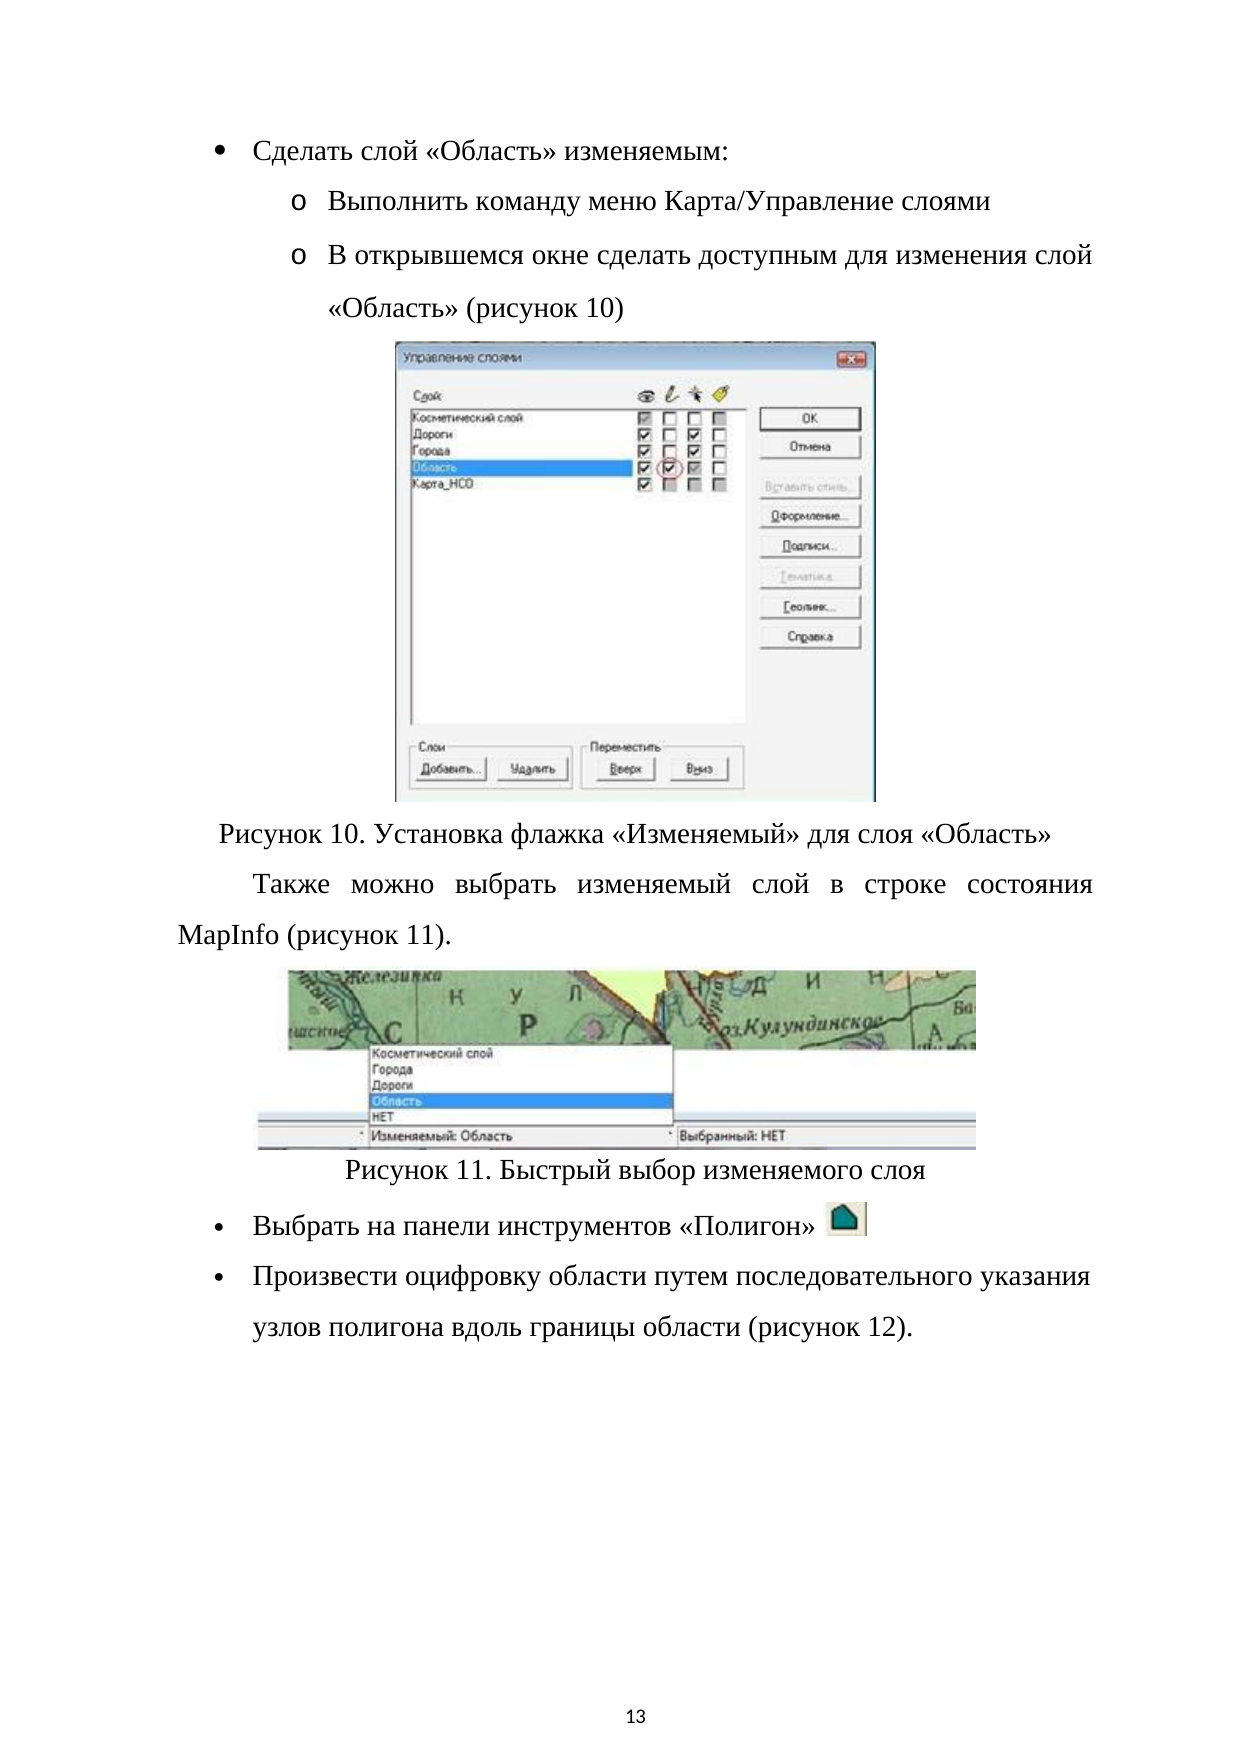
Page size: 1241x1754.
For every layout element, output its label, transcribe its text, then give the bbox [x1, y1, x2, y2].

text Рисунок 11. Быстрый выбор изменяемого слоя [177, 1152, 1093, 1186]
list Произвести оцифровку области путем последовательного указания узлов полигона вдоль границы области (рисунок 12). [215, 1258, 1093, 1342]
list Выбрать на панели инструментов «Полигон» [215, 1202, 1093, 1242]
text Рисунок 10. Установка флажка «Изменяемый» для слоя «Область» [177, 816, 1093, 850]
list Выполнить команду меню Карта/Управление слоями [290, 183, 1093, 219]
list Сделать слой «Область» изменяемым: [215, 133, 1093, 166]
picture [252, 966, 976, 1150]
text Также можно выбрать изменяемый слой в строке состояния MapInfo (рисунок 11). [177, 866, 1093, 950]
picture [823, 1202, 867, 1236]
list В открывшемся окне сделать доступным для изменения слой «Область» (рисунок 10) [290, 237, 1093, 323]
picture [395, 340, 876, 802]
